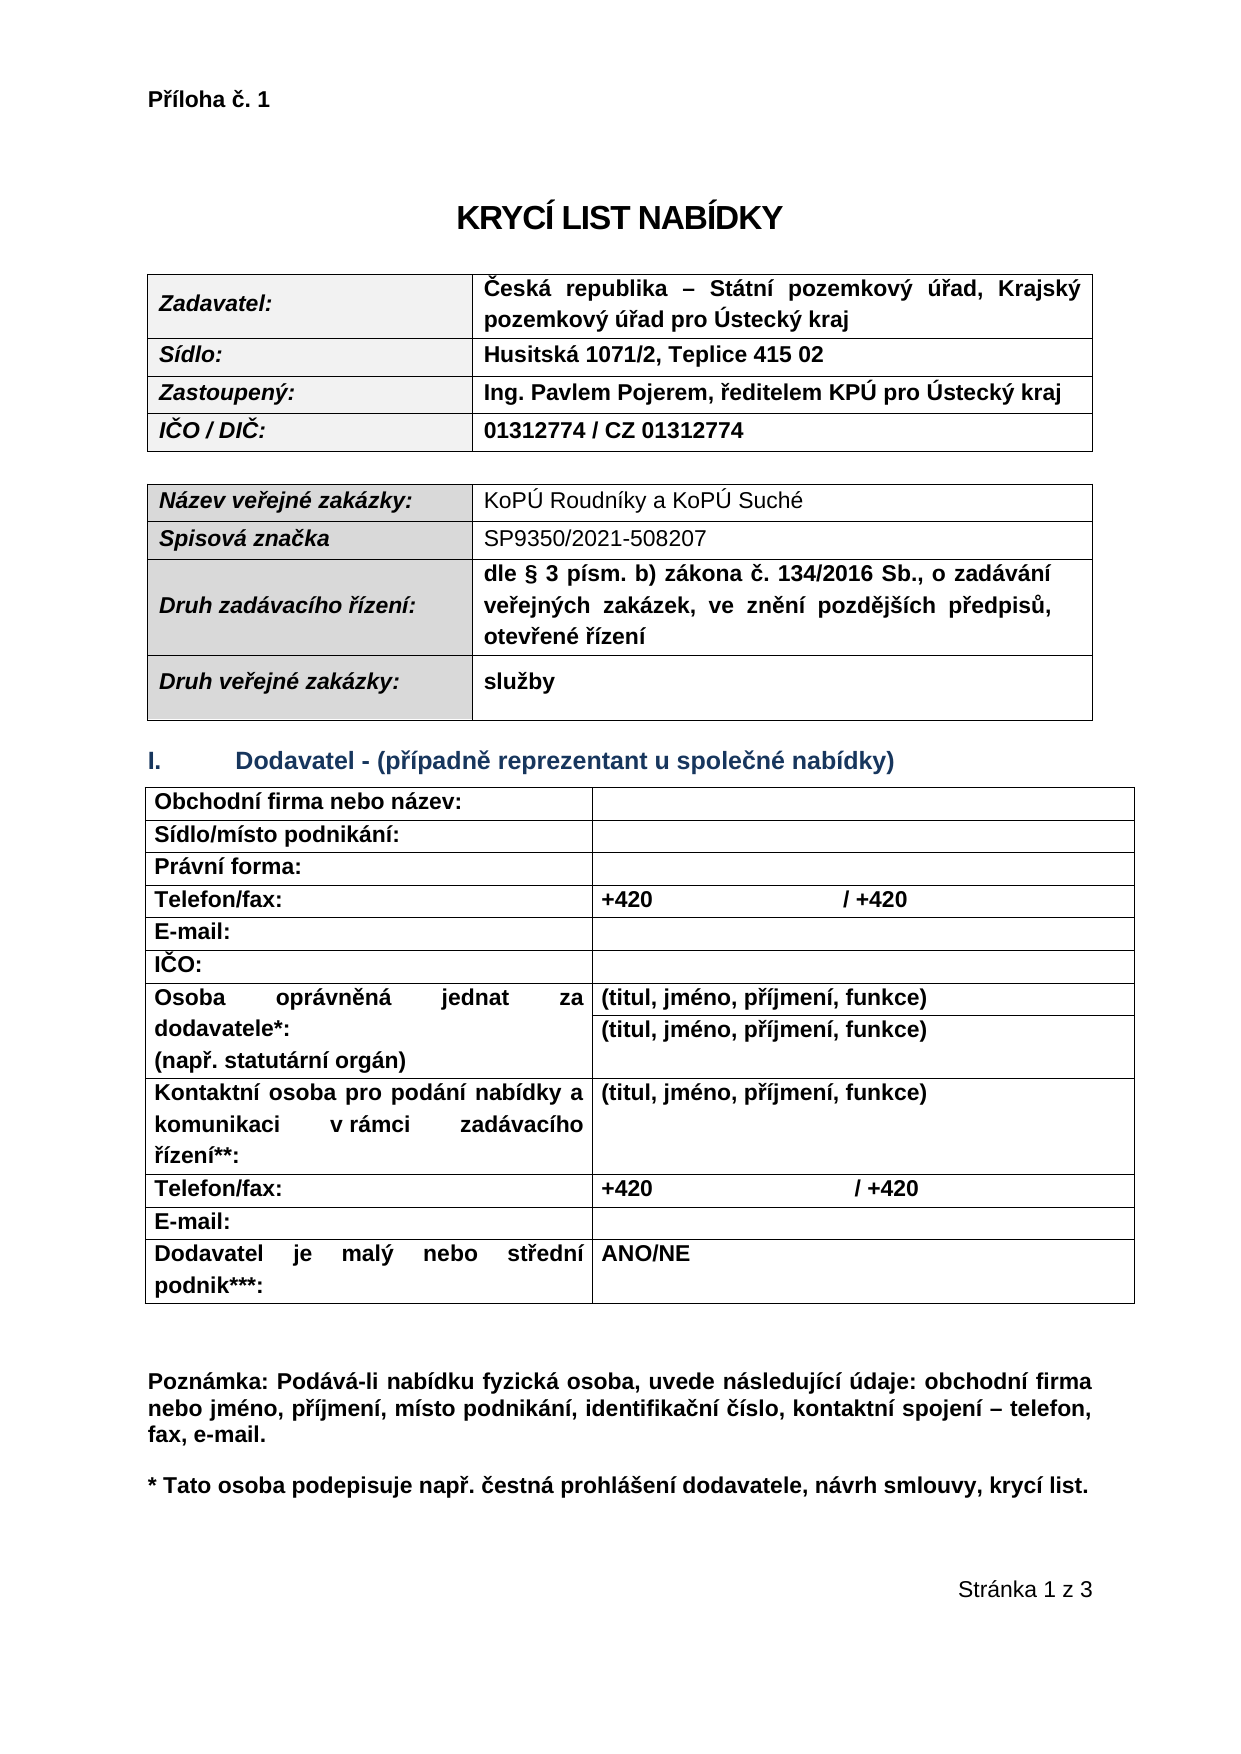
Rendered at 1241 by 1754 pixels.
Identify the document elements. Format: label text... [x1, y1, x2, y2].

text Poznámka: Podává-li nabídku fyzická osoba, uvede následující údaje: obchodní firma nebo jméno, příjmení, místo podnikání, identifikační číslo, kontaktní spojení – telefon, fax, e-mail. [148, 1368, 1093, 1447]
title Krycí list nabídky [148, 198, 1093, 236]
text * Tato osoba podepisuje např. čestná prohlášení dodavatele, návrh smlouvy, krycí list. [148, 1472, 1093, 1499]
table_cell [593, 918, 1134, 950]
table_cell Sídlo/místo podnikání: [146, 821, 592, 852]
table_cell dle § 3 písm. b) zákona č. 134/2016 Sb., o zadávání veřejných zakázek, ve znění pozdějších předpisů, otevřené řízení [473, 560, 1092, 655]
table_cell [593, 1208, 1134, 1239]
table_header Název veřejné zakázky: [148, 485, 472, 521]
subtitle Dodavatel - (případně reprezentant u společné nabídky) [148, 746, 1093, 774]
table_cell Telefon/fax: [146, 1175, 592, 1207]
table_cell Osoba oprávněná jednat za dodavatele*: (např. statutární orgán) [146, 984, 592, 1078]
table_cell (titul, jméno, příjmení, funkce) [593, 984, 1134, 1015]
table_header Obchodní firma nebo název: [146, 788, 592, 819]
table_header Zadavatel: [148, 275, 472, 338]
table_header Česká republika – Státní pozemkový úřad, Krajský pozemkový úřad pro Ústecký kraj [473, 275, 1092, 338]
table_cell Druh zadávacího řízení: [148, 560, 472, 655]
table_cell Právní forma: [146, 853, 592, 885]
table_cell Husitská 1071/2, Teplice 415 02 [473, 339, 1092, 376]
table_cell [593, 853, 1134, 885]
table_cell ANO/NE [593, 1240, 1134, 1303]
table_cell Telefon/fax: [146, 886, 592, 917]
table_cell (titul, jméno, příjmení, funkce) [593, 1016, 1134, 1078]
table_cell E-mail: [146, 1208, 592, 1239]
table_cell [593, 821, 1134, 852]
table_cell IČO: [146, 951, 592, 982]
table_cell 01312774 / CZ 01312774 [473, 414, 1092, 451]
table_cell Sídlo: [148, 339, 472, 376]
table_cell Dodavatel je malý nebo střední podnik***: [146, 1240, 592, 1303]
table_cell Zastoupený: [148, 377, 472, 413]
table_cell (titul, jméno, příjmení, funkce) [593, 1079, 1134, 1174]
table_cell Ing. Pavlem Pojerem, ředitelem KPÚ pro Ústecký kraj [473, 377, 1092, 413]
table_cell Spisová značka [148, 522, 472, 559]
table_cell Kontaktní osoba pro podání nabídky a komunikaci v rámci zadávacího řízení**: [146, 1079, 592, 1174]
table_cell +420 / +420 [593, 1175, 1134, 1207]
table_cell Druh veřejné zakázky: [148, 656, 472, 719]
table_header [593, 788, 1134, 819]
table_cell SP9350/2021-508207 [473, 522, 1092, 559]
table_cell E-mail: [146, 918, 592, 950]
table_cell [593, 951, 1134, 982]
table_cell IČO / DIČ: [148, 414, 472, 451]
table_header KoPÚ Roudníky a KoPÚ Suché [473, 485, 1092, 521]
table_cell +420 / +420 [593, 886, 1134, 917]
table_cell služby [473, 656, 1092, 719]
